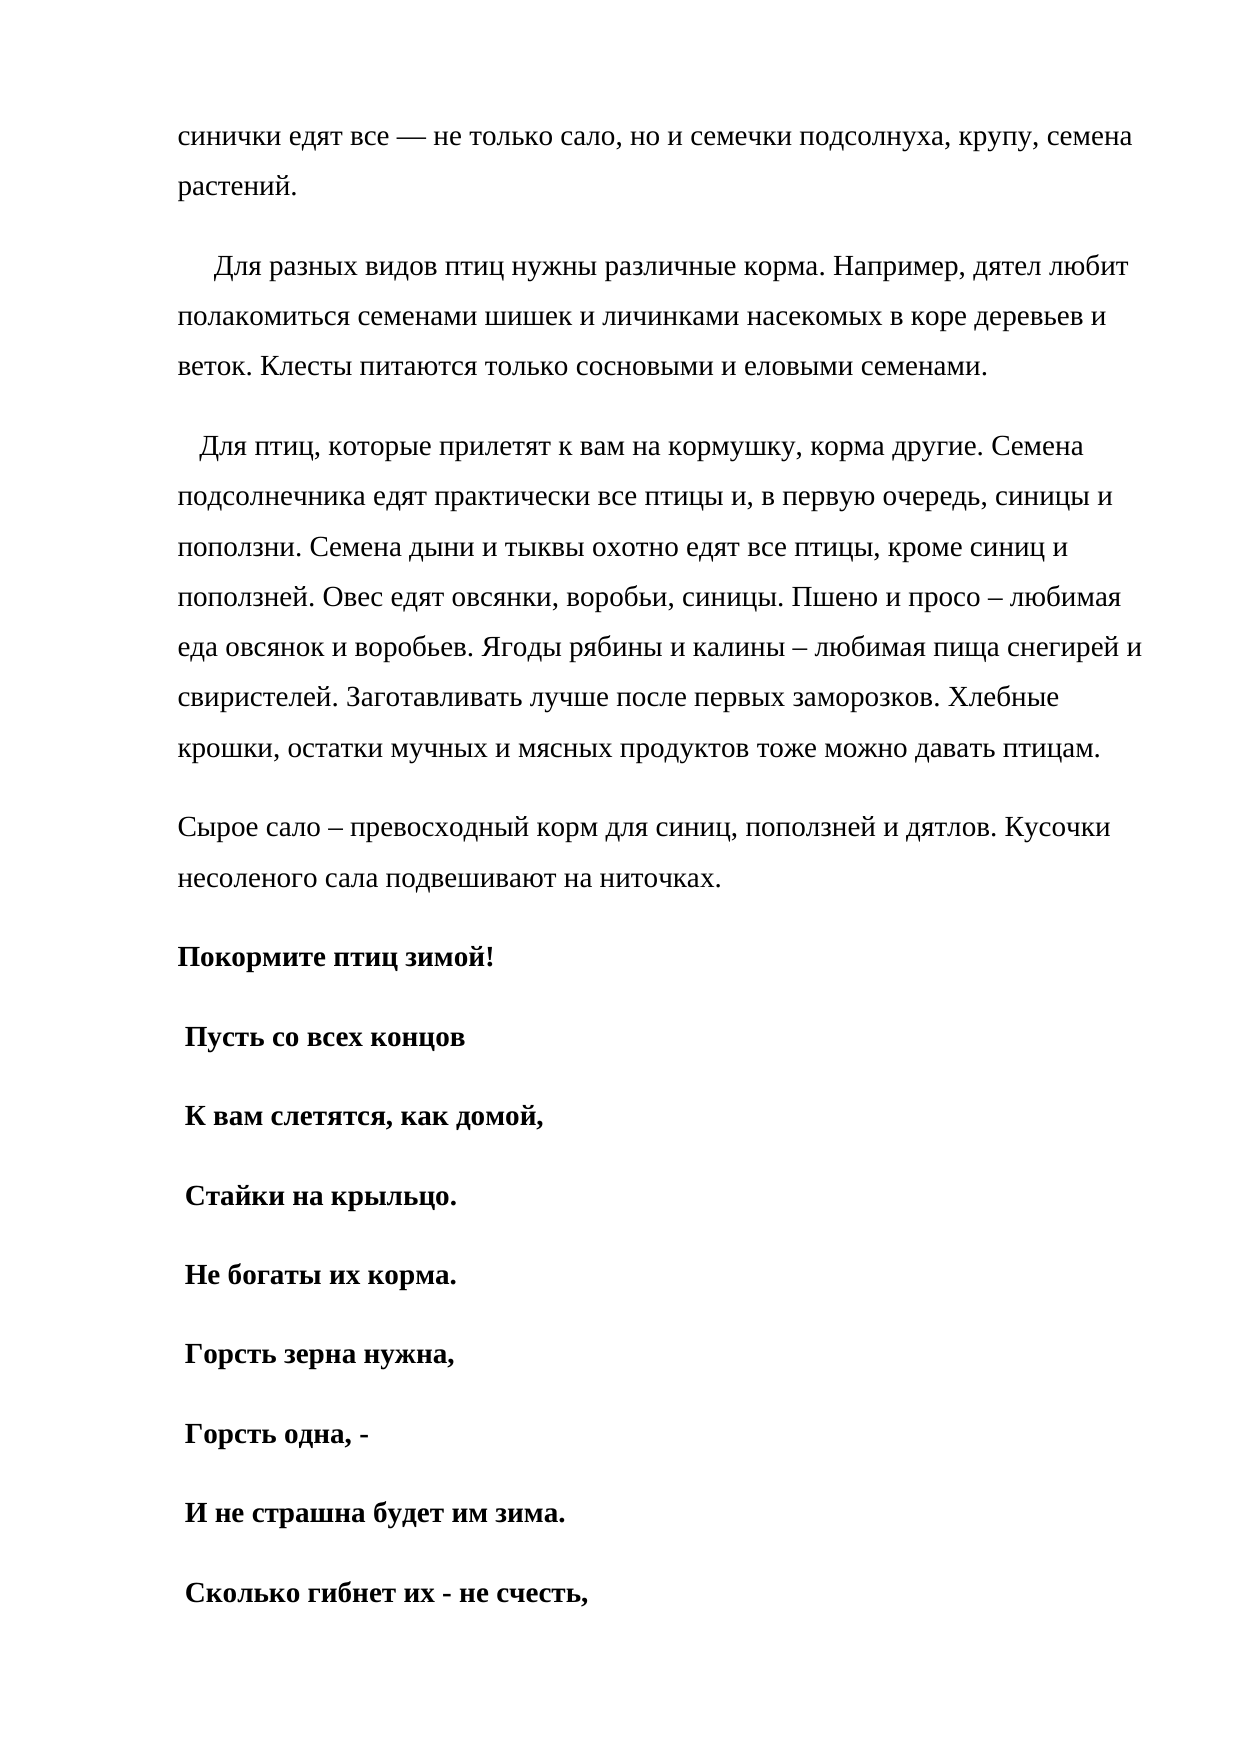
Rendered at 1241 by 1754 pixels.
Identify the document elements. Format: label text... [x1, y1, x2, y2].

text Для птиц, которые прилетят к вам на кормушку, корма другие. Семена подсолнечника едят практически все птицы и, в первую очередь, синицы и поползни. Семена дыни и тыквы охотно едят все птицы, кроме синиц и поползней. Овес едят овсянки, воробьи, синицы. Пшено и просо – любимая еда овсянок и воробьев. Ягоды рябины и калины – любимая пища снегирей и свиристелей. Заготавливать лучше после первых заморозков. Хлебные крошки, остатки мучных и мясных продуктов тоже можно давать птицам. [177, 428, 1152, 763]
text Стайки на крыльцо. [177, 1178, 1152, 1211]
text Покормите птиц зимой! [177, 939, 1152, 973]
text Для разных видов птиц нужны различные корма. Например, дятел любит полакомиться семенами шишек и личинками насекомых в коре деревьев и веток. Клесты питаются только сосновыми и еловыми семенами. [177, 248, 1152, 382]
text К вам слетятся, как домой, [177, 1098, 1152, 1132]
text Сколько гибнет их - не счесть, [177, 1575, 1152, 1608]
text Не богаты их корма. [177, 1257, 1152, 1291]
text Пусть со всех концов [177, 1019, 1152, 1052]
text Горсть зерна нужна, [177, 1337, 1152, 1370]
text Сырое сало – превосходный корм для синиц, поползней и дятлов. Кусочки несоленого сала подвешивают на ниточках. [177, 809, 1152, 893]
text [177, 118, 1152, 202]
text И не страшна будет им зима. [177, 1496, 1152, 1529]
text Горсть одна, - [177, 1416, 1152, 1449]
